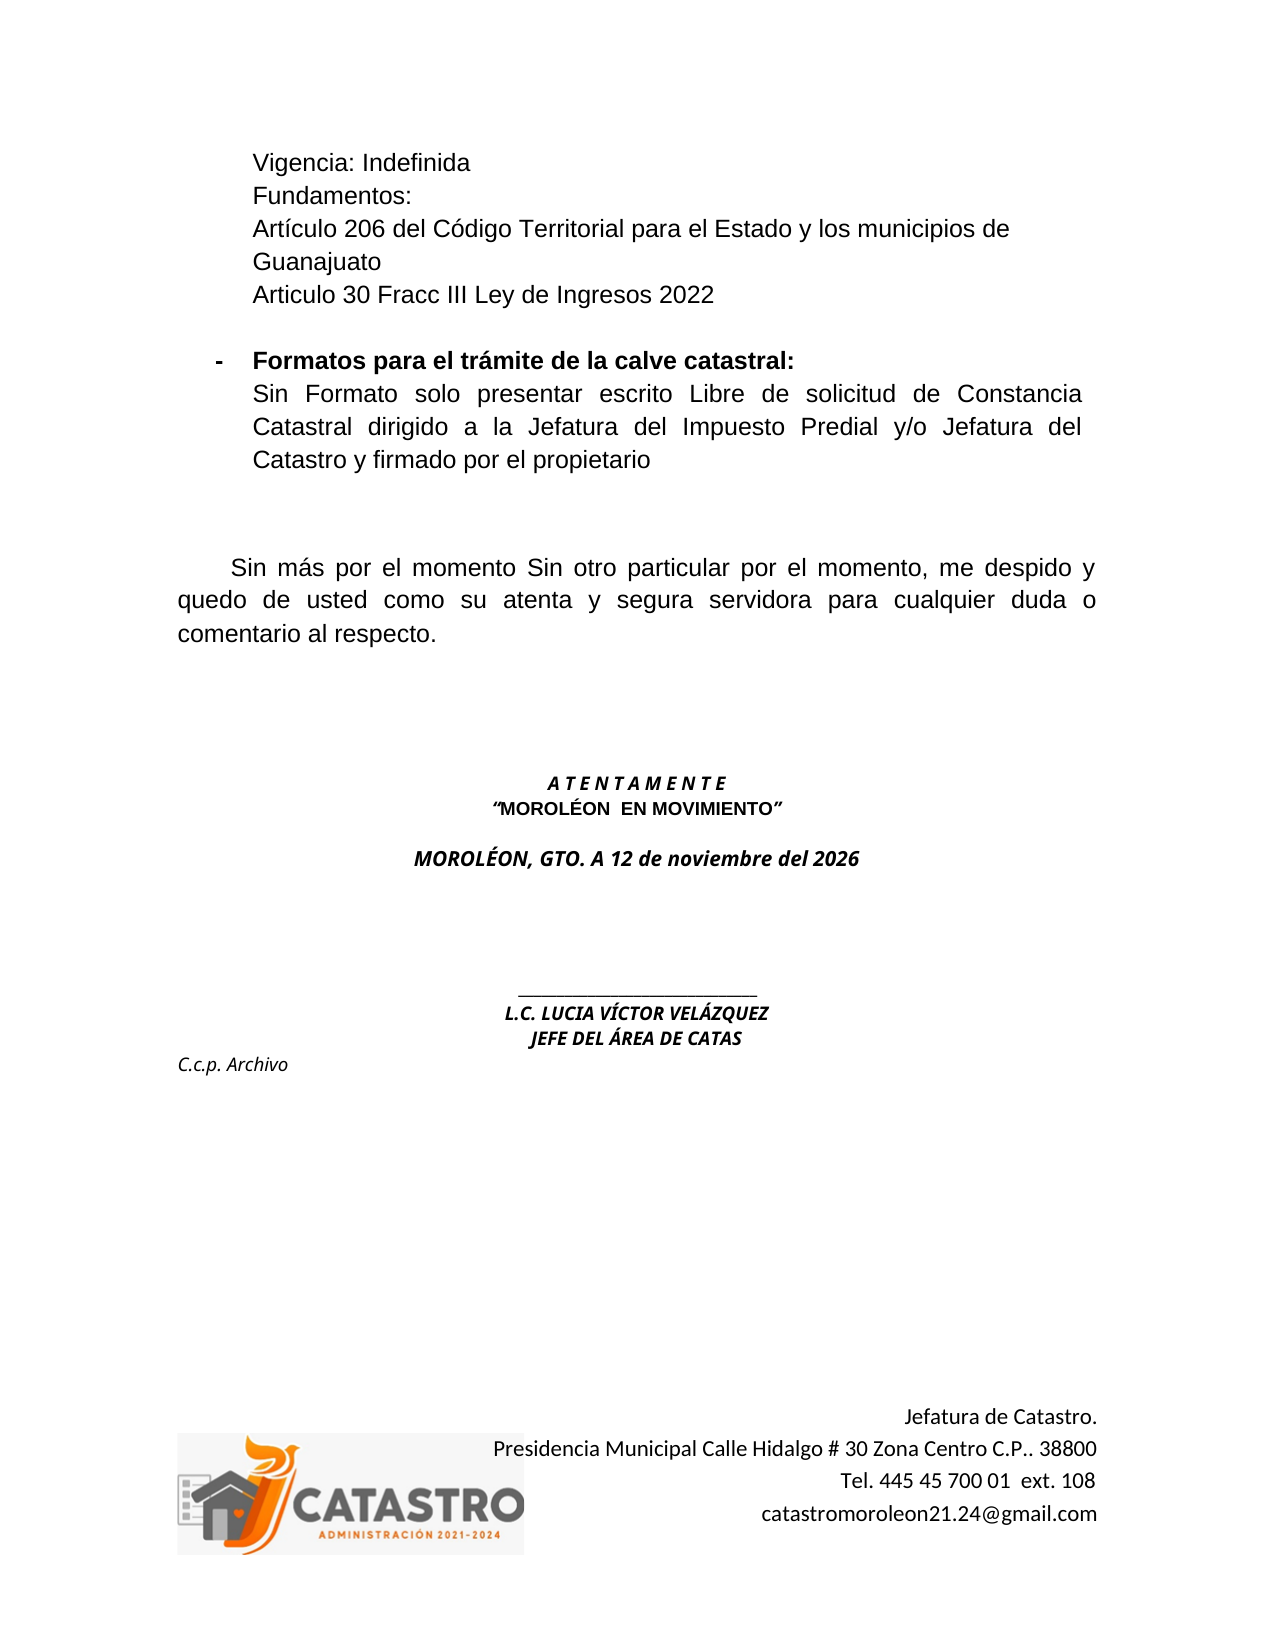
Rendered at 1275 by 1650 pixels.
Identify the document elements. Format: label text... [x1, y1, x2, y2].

subtitle C.c.p. Archivo [177, 1051, 1098, 1077]
list Vigencia: Indefinida [252, 148, 1083, 176]
text A T E N T A M E N T E [177, 770, 1098, 796]
picture [177, 1433, 525, 1555]
text _______________________________ [177, 974, 1098, 1000]
text Sin más por el momento Sin otro particular por el momento, me despido y quedo de usted como su atenta y segura servidora para cualquier duda o comentario al respecto. [177, 552, 1098, 647]
list Fundamentos: [252, 181, 1083, 209]
text “MOROLÉON EN MOVIMIENTO” [177, 796, 1098, 821]
list Artículo 206 del Código Territorial para el Estado y los municipios de Guanajuato [252, 214, 1098, 275]
list Articulo 30 Fracc III Ley de Ingresos 2022 [252, 280, 1098, 308]
subtitle JEFE DEL ÁREA DE CATAS [177, 1026, 1098, 1051]
text L.C. LUCIA VÍCTOR VELÁZQUEZ [177, 1000, 1098, 1026]
text MOROLÉON, GTO. A 14 DE ENERO DEL 2022 [177, 844, 1098, 872]
list Formatos para el trámite de la calve catastral: [215, 346, 1083, 374]
list Sin Formato solo presentar escrito Libre de solicitud de Constancia Catastral dirigido a la Jefatura del Impuesto Predial y/o Jefatura del Catastro y firmado por el propietario [252, 379, 1083, 473]
